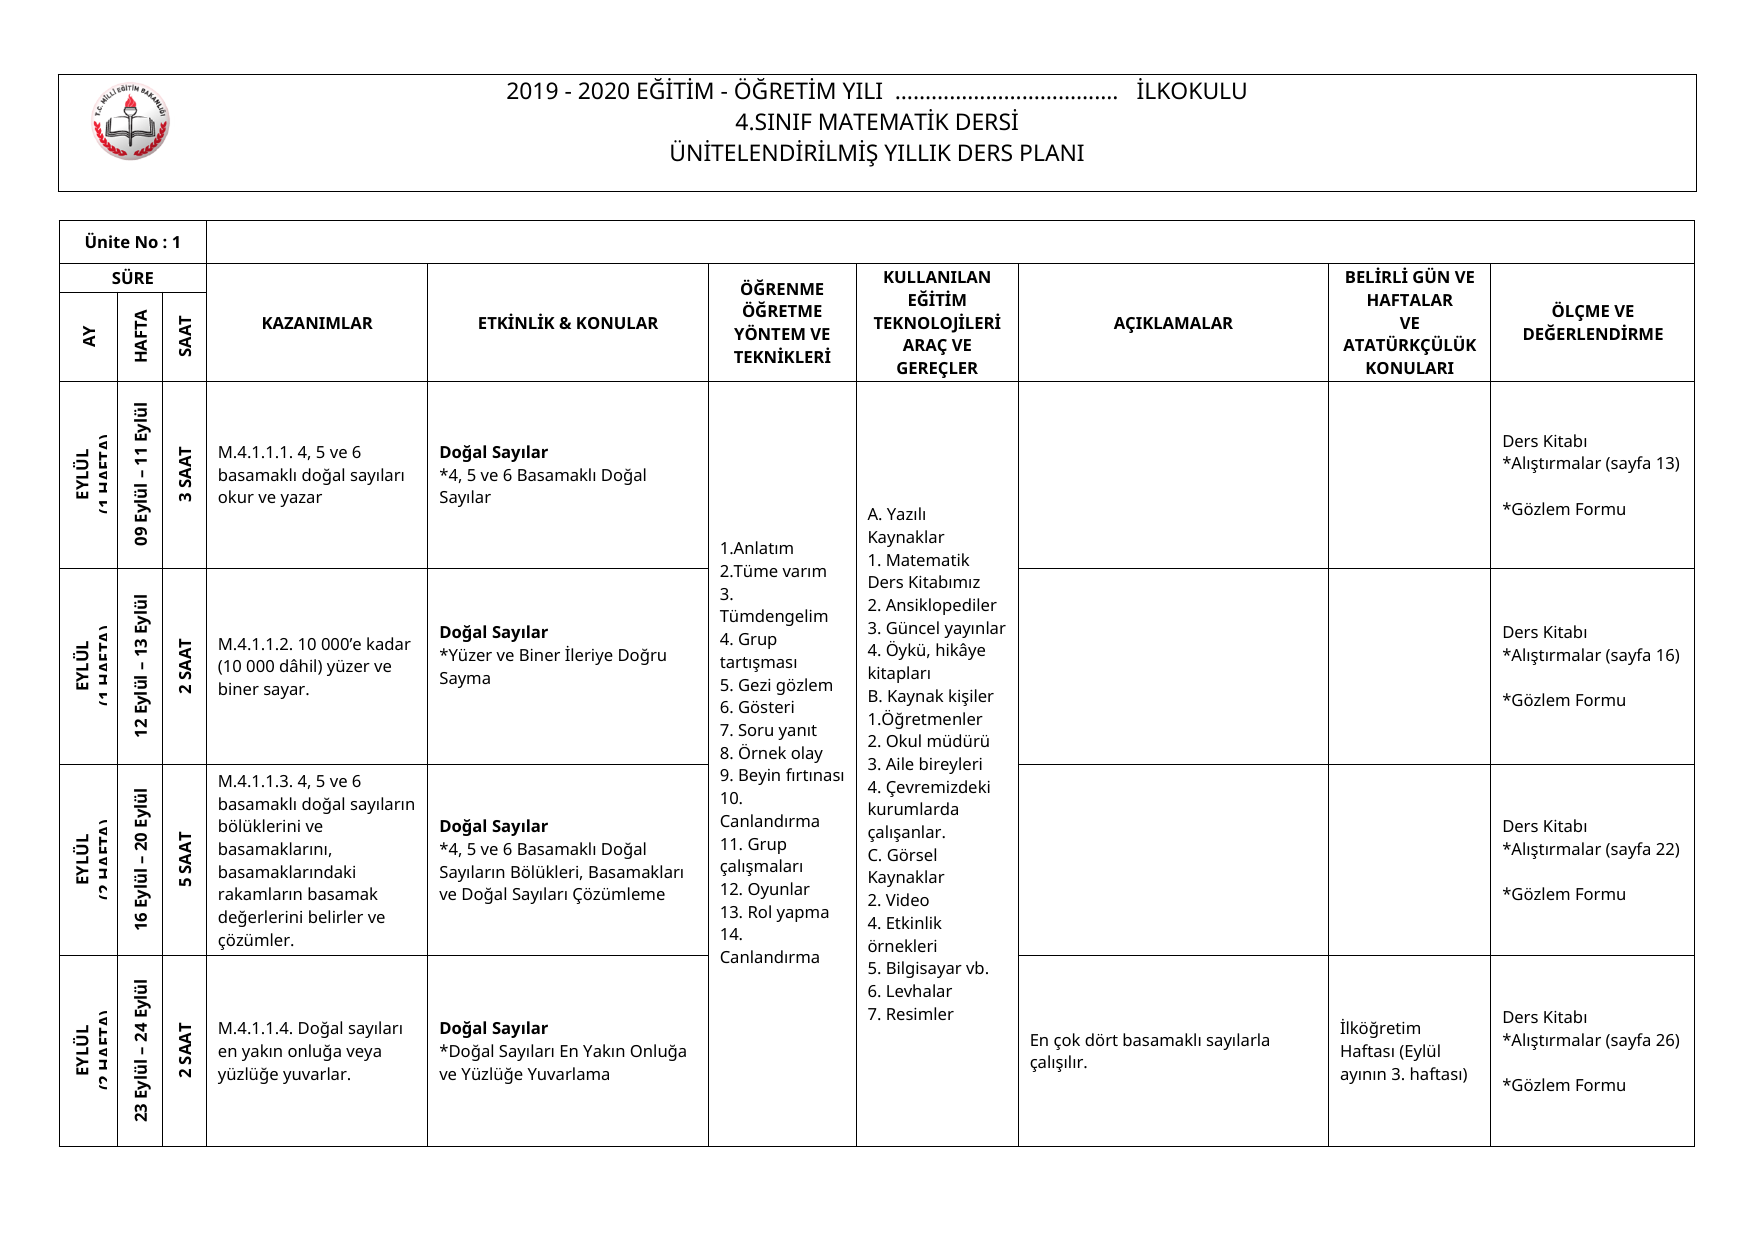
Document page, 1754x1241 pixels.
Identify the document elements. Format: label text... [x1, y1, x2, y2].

table_cell EYLÜL (2.HAFTA) [60, 956, 117, 1146]
table_cell Doğal Sayılar *4, 5 ve 6 Basamaklı Doğal Sayılar [428, 382, 708, 567]
table_cell 3 SAAT [163, 382, 206, 567]
table_cell Doğal Sayılar *Doğal Sayıları En Yakın Onluğa ve Yüzlüğe Yuvarlama [428, 956, 708, 1146]
table_cell HAFTA [118, 293, 162, 381]
table_cell 09 Eylül – 11 Eylül [118, 382, 162, 567]
table_cell Ders Kitabı *Alıştırmalar (sayfa 26) *Gözlem Formu [1491, 956, 1694, 1146]
table_cell SAAT [163, 293, 206, 381]
table_cell ÖĞRENME ÖĞRETME YÖNTEM VE TEKNİKLERİ [709, 264, 856, 381]
table_cell [1019, 382, 1328, 567]
table_cell [1329, 765, 1490, 955]
table_cell 12 Eylül – 13 Eylül [118, 569, 162, 764]
table_header Ünite No : 1 [60, 221, 206, 263]
table_cell EYLÜL (1.HAFTA) [60, 382, 117, 567]
table_cell AÇIKLAMALAR [1019, 264, 1328, 381]
table_cell EYLÜL (2.HAFTA) [60, 765, 117, 955]
table_cell M.4.1.1.1. 4, 5 ve 6 basamaklı doğal sayıları okur ve yazar [207, 382, 427, 567]
table_cell 16 Eylül – 20 Eylül [118, 765, 162, 955]
table_cell A. Yazılı Kaynaklar 1. Matematik Ders Kitabımız 2. Ansiklopediler 3. Güncel yayınlar 4. Öykü, hikâye kitapları B. Kaynak kişiler 1.Öğretmenler 2. Okul müdürü 3. Aile bireyleri 4. Çevremizdeki kurumlarda çalışanlar. C. Görsel Kaynaklar 2. Video 4. Etkinlik örnekleri 5. Bilgisayar vb. 6. Levhalar 7. Resimler [857, 382, 1018, 1146]
table_cell İlköğretim Haftası (Eylül ayının 3. haftası) [1329, 956, 1490, 1146]
table_cell KULLANILAN EĞİTİM TEKNOLOJİLERİ ARAÇ VE GEREÇLER [857, 264, 1018, 381]
table_cell EYLÜL (1.HAFTA) [60, 569, 117, 764]
table_cell BELİRLİ GÜN VE HAFTALAR VE ATATÜRKÇÜLÜK KONULARI [1329, 264, 1490, 381]
table_cell AY [60, 293, 117, 381]
table_cell KAZANIMLAR [207, 264, 427, 381]
table_cell [1019, 765, 1328, 955]
picture [85, 77, 175, 167]
table_cell 1.Anlatım 2.Tüme varım 3. Tümdengelim 4. Grup tartışması 5. Gezi gözlem 6. Gösteri 7. Soru yanıt 8. Örnek olay 9. Beyin fırtınası 10. Canlandırma 11. Grup çalışmaları 12. Oyunlar 13. Rol yapma 14. Canlandırma [709, 382, 856, 1146]
table_cell M.4.1.1.2. 10 000’e kadar (10 000 dâhil) yüzer ve biner sayar. [207, 569, 427, 764]
table_cell Doğal Sayılar *4, 5 ve 6 Basamaklı Doğal Sayıların Bölükleri, Basamakları ve Doğal Sayıları Çözümleme [428, 765, 708, 955]
table_cell [1329, 382, 1490, 567]
table_cell 23 Eylül – 24 Eylül [118, 956, 162, 1146]
table_cell Doğal Sayılar *Yüzer ve Biner İleriye Doğru Sayma [428, 569, 708, 764]
table_cell Ders Kitabı *Alıştırmalar (sayfa 22) *Gözlem Formu [1491, 765, 1694, 955]
table_cell Ders Kitabı *Alıştırmalar (sayfa 16) *Gözlem Formu [1491, 569, 1694, 764]
table_cell En çok dört basamaklı sayılarla çalışılır. [1019, 956, 1328, 1146]
table_cell SÜRE [60, 264, 206, 292]
table_cell [1329, 569, 1490, 764]
table_cell ETKİNLİK & KONULAR [428, 264, 708, 381]
table_cell [1019, 569, 1328, 764]
table_cell ÖLÇME VE DEĞERLENDİRME [1491, 264, 1694, 381]
table_cell M.4.1.1.4. Doğal sayıları en yakın onluğa veya yüzlüğe yuvarlar. [207, 956, 427, 1146]
table_header [207, 221, 1694, 263]
table_cell 2 SAAT [163, 956, 206, 1146]
table_cell M.4.1.1.3. 4, 5 ve 6 basamaklı doğal sayıların bölüklerini ve basamaklarını, basamaklarındaki rakamların basamak değerlerini belirler ve çözümler. [207, 765, 427, 955]
table_cell 2 SAAT [163, 569, 206, 764]
table_cell 5 SAAT [163, 765, 206, 955]
table_cell Ders Kitabı *Alıştırmalar (sayfa 13) *Gözlem Formu [1491, 382, 1694, 567]
